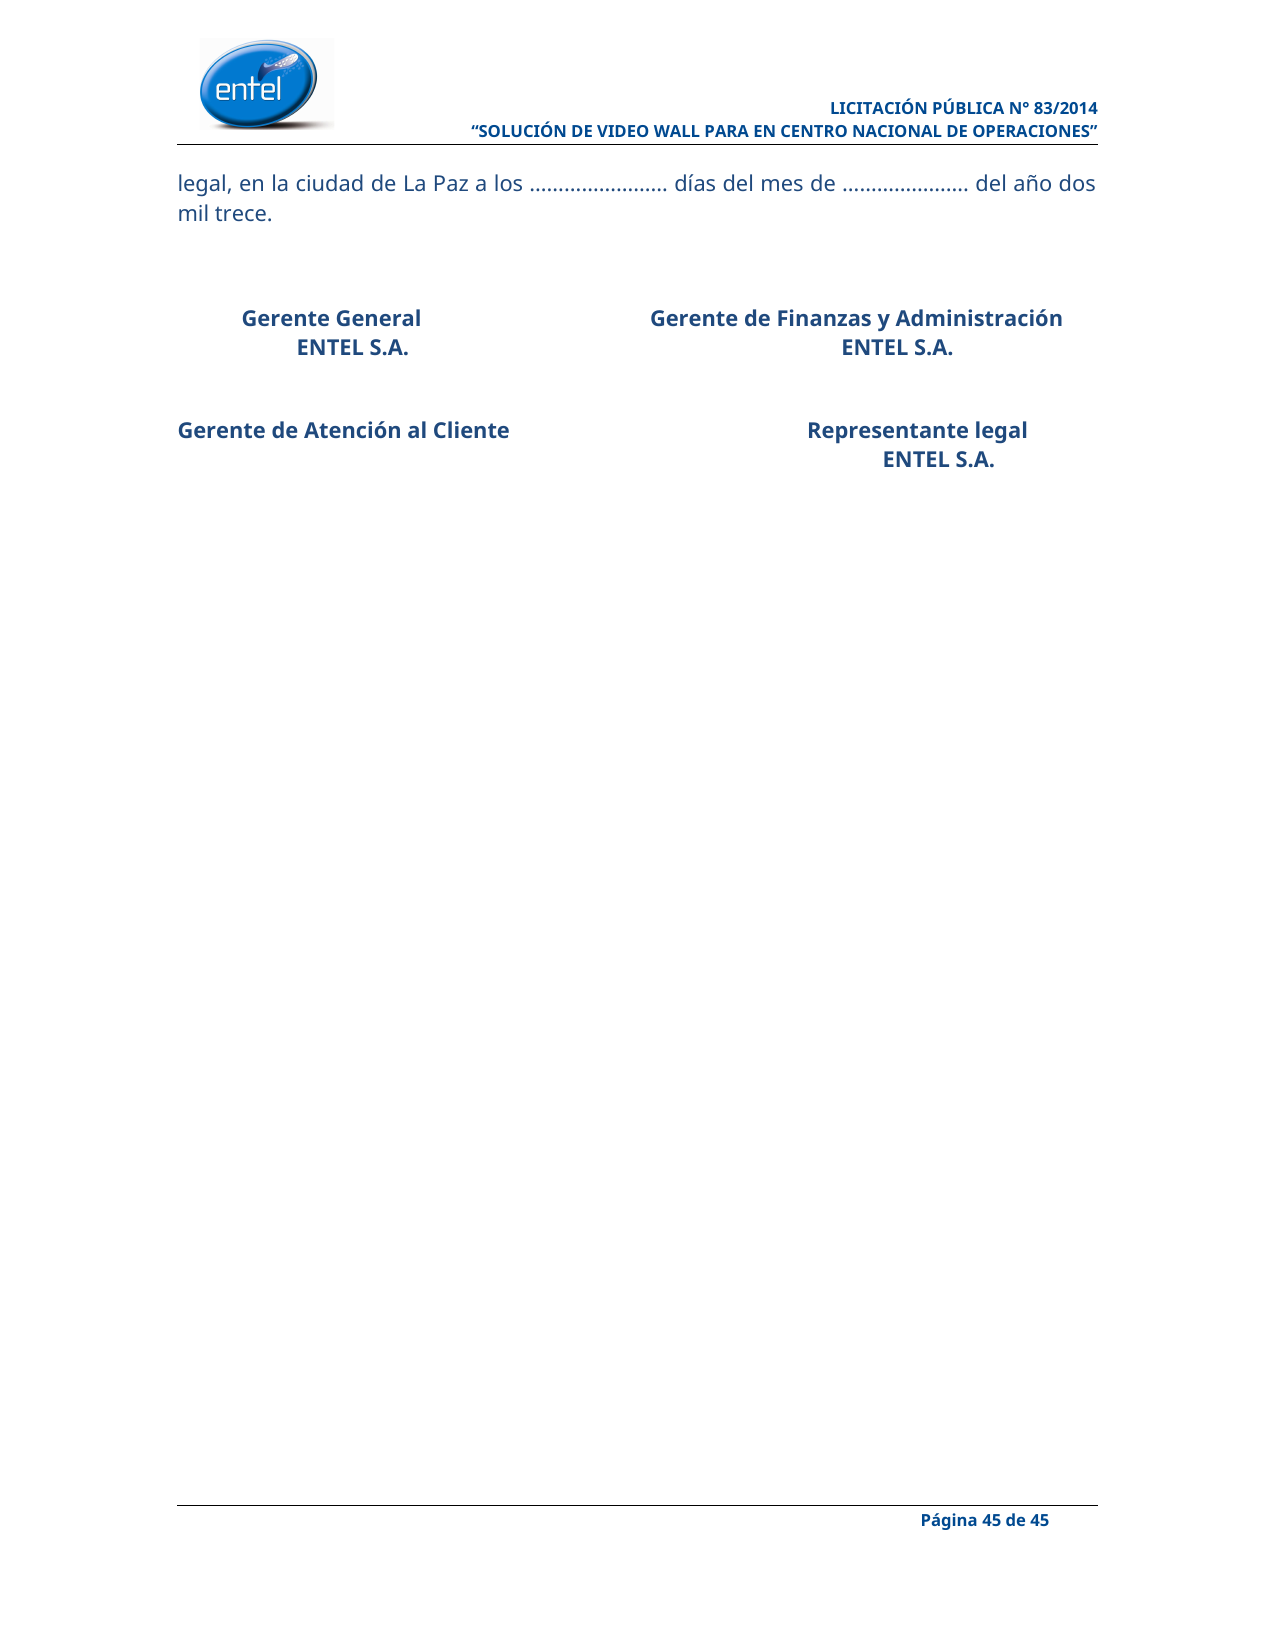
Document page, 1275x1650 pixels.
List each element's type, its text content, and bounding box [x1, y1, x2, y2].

text ENTEL S.A. ENTEL S.A. [177, 332, 1093, 362]
text Gerente de Atención al Cliente Representante legal [177, 414, 1093, 444]
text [177, 168, 1098, 227]
picture [199, 38, 335, 130]
text Gerente General Gerente de Finanzas y Administración [177, 302, 1093, 332]
text ENTEL S.A. [177, 444, 1098, 474]
